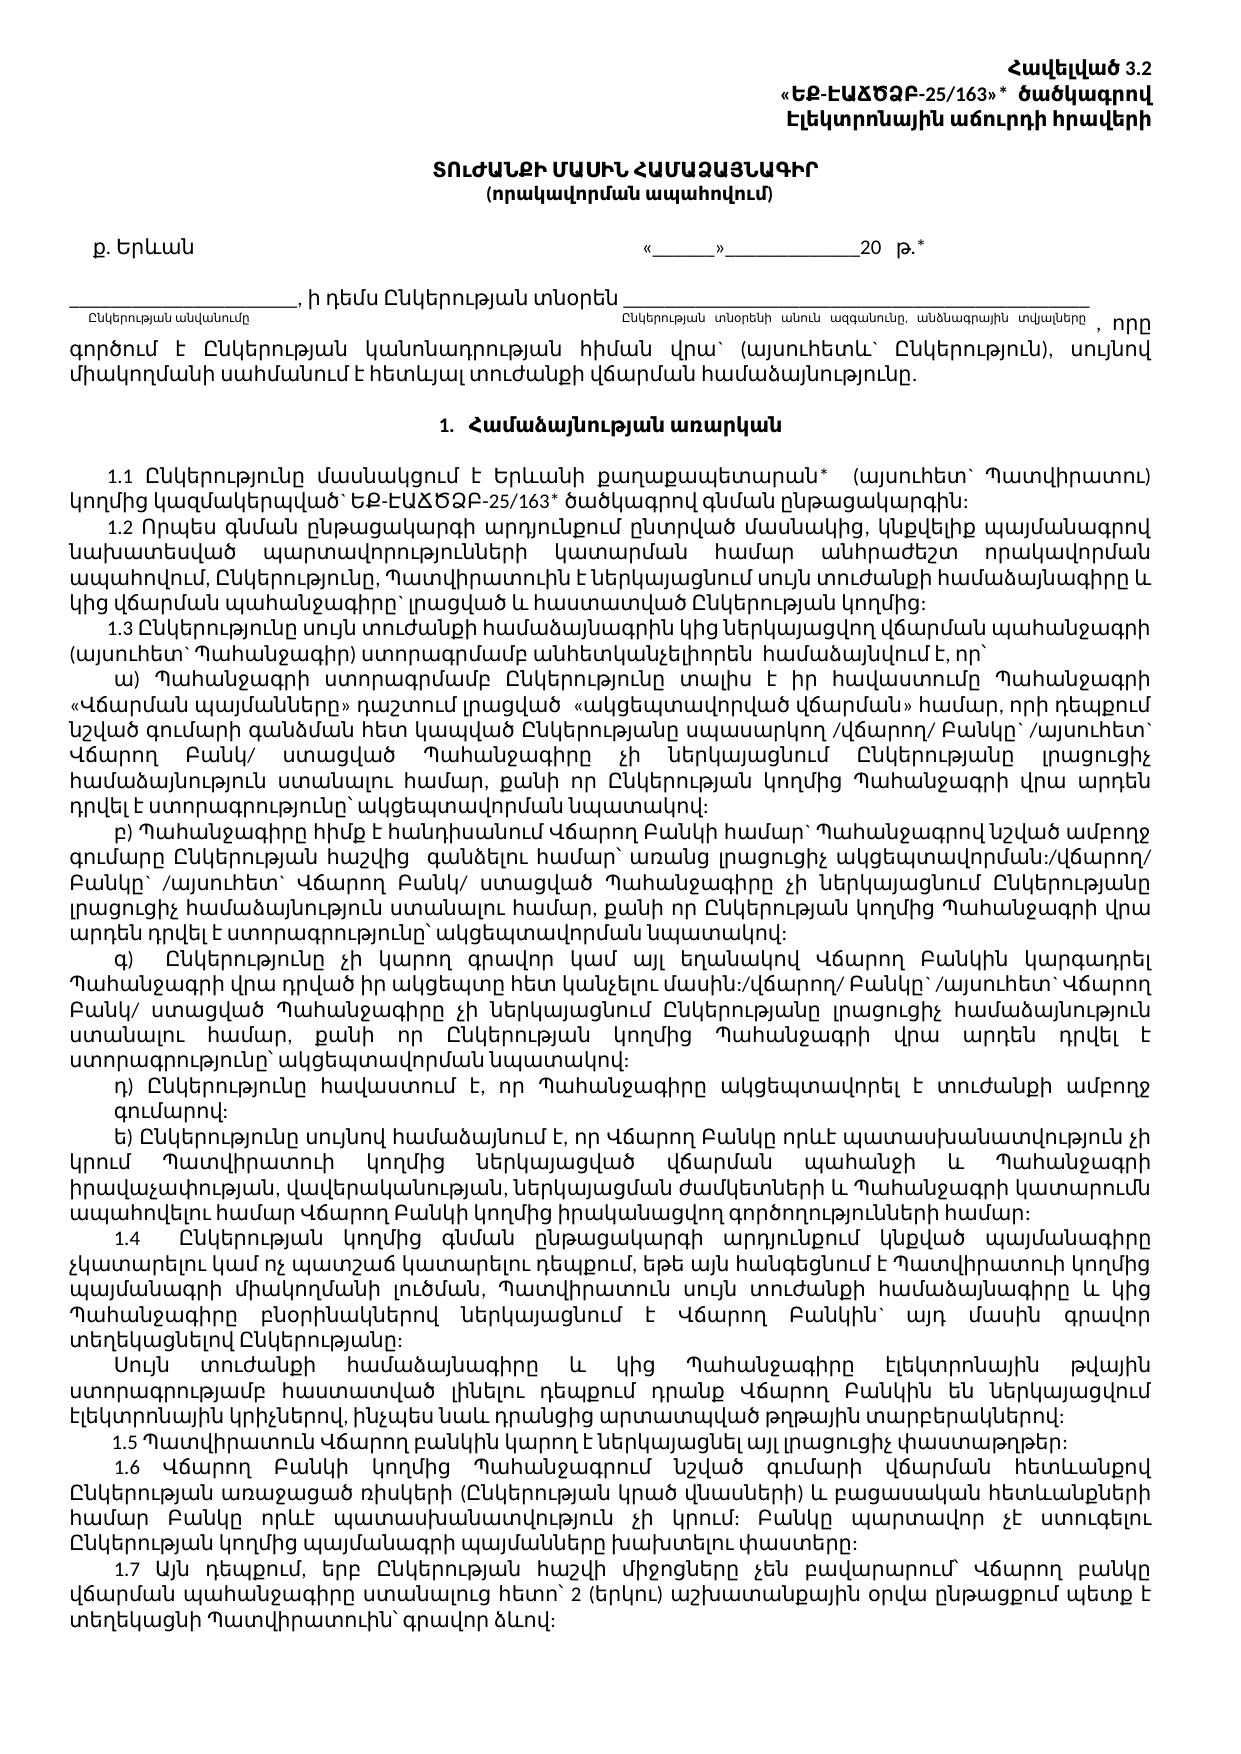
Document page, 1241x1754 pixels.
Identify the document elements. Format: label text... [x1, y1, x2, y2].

text ք. Երևան «______»_____________20 թ.* [69, 234, 1152, 260]
text 1.7 Այն դեպքում, երբ Ընկերության հաշվի միջոցները չեն բավարարում՝ Վճարող բանկը վճարման պահանջագիրը ստանալուց հետո՝ 2 (երկու) աշխատանքային օրվա ընթացքում պետք է տեղեկացնի Պատվիրատուին՝ գրավոր ձևով: [69, 1556, 1152, 1632]
text ՏՈւԺԱՆՔԻ ՄԱՍԻՆ ՀԱՄԱՁԱՅՆԱԳԻՐ [69, 157, 1152, 183]
text գ) Ընկերությունը չի կարող գրավոր կամ այլ եղանակով Վճարող Բանկին կարգադրել Պահանջագրի վրա դրված իր ակցեպտը հետ կանչելու մասին:/վճարող/ Բանկը` /այսուհետ` Վճարող Բանկ/ ստացված Պահանջագիրը չի ներկայացնում Ընկերությանը լրացուցիչ համաձայնություն ստանալու համար, քանի որ Ընկերության կողմից Պահանջագրի վրա արդեն դրվել է ստորագրությունը՝ ակցեպտավորման նպատակով: [69, 946, 1152, 1073]
text Սույն տուժանքի համաձայնագիրը և կից Պահանջագիրը էլեկտրոնային թվային ստորագրությամբ հաստատված լինելու դեպքում դրանք Վճարող Բանկին են ներկայացվում էլեկտրոնային կրիչներով, ինչպես նաև դրանցից արտատպված թղթային տարբերակներով: [69, 1353, 1152, 1429]
text ե) Ընկերությունը սույնով համաձայնում է, որ Վճարող Բանկը որևէ պատասխանատվություն չի կրում Պատվիրատուի կողմից ներկայացված վճարման պահանջի և Պահանջագրի իրավաչափության, վավերականության, ներկայացման ժամկետների և Պահանջագրի կատարումն ապահովելու համար Վճարող Բանկի կողմից իրականացվող գործողությունների համար: [69, 1124, 1152, 1226]
text 1.5 Պատվիրատուն Վճարող բանկին կարող է ներկայացնել այլ լրացուցիչ փաստաթղթեր: [69, 1429, 1152, 1454]
text Ընկերության անվանումը Ընկերության տնօրենի անուն ազգանունը, անձնագրային տվյալները , որը գործում է Ընկերության կանոնադրության հիման վրա` (այսուհետև` Ընկերություն), սույնով միակողմանի սահմանում է հետևյալ տուժանքի վճարման համաձայնությունը. [69, 311, 1152, 387]
text 1.2 Որպես գնման ընթացակարգի արդյունքում ընտրված մասնակից, կնքվելիք պայմանագրով նախատեսված պարտավորությունների կատարման համար անհրաժեշտ որակավորման ապահովում, Ընկերությունը, Պատվիրատուին է ներկայացնում սույն տուժանքի համաձայնագիրը և կից վճարման պահանջագիրը` լրացված և հաստատված Ընկերության կողմից: [69, 514, 1152, 616]
text դ) Ընկերությունը հավաստում է, որ Պահանջագիրը ակցեպտավորել է տուժանքի ամբողջ գումարով: [113, 1073, 1152, 1124]
text 1.1 Ընկերությունը մասնակցում է Երևանի քաղաքապետարան* (այսուհետ` Պատվիրատու) կողմից կազմակերպված` ԵՔ-ԷԱՃԾՁԲ-25/163* ծածկագրով գնման ընթացակարգին: [69, 463, 1152, 514]
text (որակավորման ապահովում) [69, 183, 1152, 206]
text 1.6 Վճարող Բանկի կողմից Պահանջագրում նշված գումարի վճարման հետևանքով Ընկերության առաջացած ռիսկերի (Ընկերության կրած վնասների) և բացասական հետևանքների համար Բանկը որևէ պատասխանատվություն չի կրում: Բանկը պարտավոր չէ ստուգելու Ընկերության կողմից պայմանագրի պայմանները խախտելու փաստերը: [69, 1454, 1152, 1556]
text ա) Պահանջագրի ստորագրմամբ Ընկերությունը տալիս է իր հավաստումը Պահանջագրի «Վճարման պայմանները» դաշտում լրացված «ակցեպտավորված վճարման» համար, որի դեպքում նշված գումարի գանձման հետ կապված Ընկերությանը սպասարկող /վճարող/ Բանկը` /այսուհետ` Վճարող Բանկ/ ստացված Պահանջագիրը չի ներկայացնում Ընկերությանը լրացուցիչ համաձայնություն ստանալու համար, քանի որ Ընկերության կողմից Պահանջագրի վրա արդեն դրվել է ստորագրությունը՝ ակցեպտավորման նպատակով: [69, 666, 1152, 819]
text Հավելված 3.2 [69, 56, 1152, 81]
text 1.3 Ընկերությունը սույն տուժանքի համաձայնագրին կից ներկայացվող վճարման պահանջագրի (այսուհետ` Պահանջագիր) ստորագրմամբ անհետկանչելիորեն համաձայնվում է, որ՝ [69, 616, 1152, 666]
text Էլեկտրոնային աճուրդի հրավերի [69, 106, 1152, 132]
text «ԵՔ-ԷԱՃԾՁԲ-25/163»* ծածկագրով [69, 81, 1152, 106]
text բ) Պահանջագիրը հիմք է հանդիսանում Վճարող Բանկի համար` Պահանջագրով նշված ամբողջ գումարը Ընկերության հաշվից գանձելու համար՝ առանց լրացուցիչ ակցեպտավորման:/վճարող/ Բանկը` /այսուհետ` Վճարող Բանկ/ ստացված Պահանջագիրը չի ներկայացնում Ընկերությանը լրացուցիչ համաձայնություն ստանալու համար, քանի որ Ընկերության կողմից Պահանջագրի վրա արդեն դրվել է ստորագրությունը՝ ակցեպտավորման նպատակով: [69, 819, 1152, 946]
text ______________________, ի դեմս Ընկերության տնօրեն _____________________________________________ [69, 285, 1152, 311]
text 1. Համաձայնության առարկան [69, 412, 1152, 438]
text 1.4 Ընկերության կողմից գնման ընթացակարգի արդյունքում կնքված պայմանագիրը չկատարելու կամ ոչ պատշաճ կատարելու դեպքում, եթե այն հանգեցնում է Պատվիրատուի կողմից պայմանագրի միակողմանի լուծման, Պատվիրատուն սույն տուժանքի համաձայնագիրը և կից Պահանջագիրը բնօրինակներով ներկայացնում է Վճարող Բանկին` այդ մասին գրավոր տեղեկացնելով Ընկերությանը: [69, 1226, 1152, 1353]
